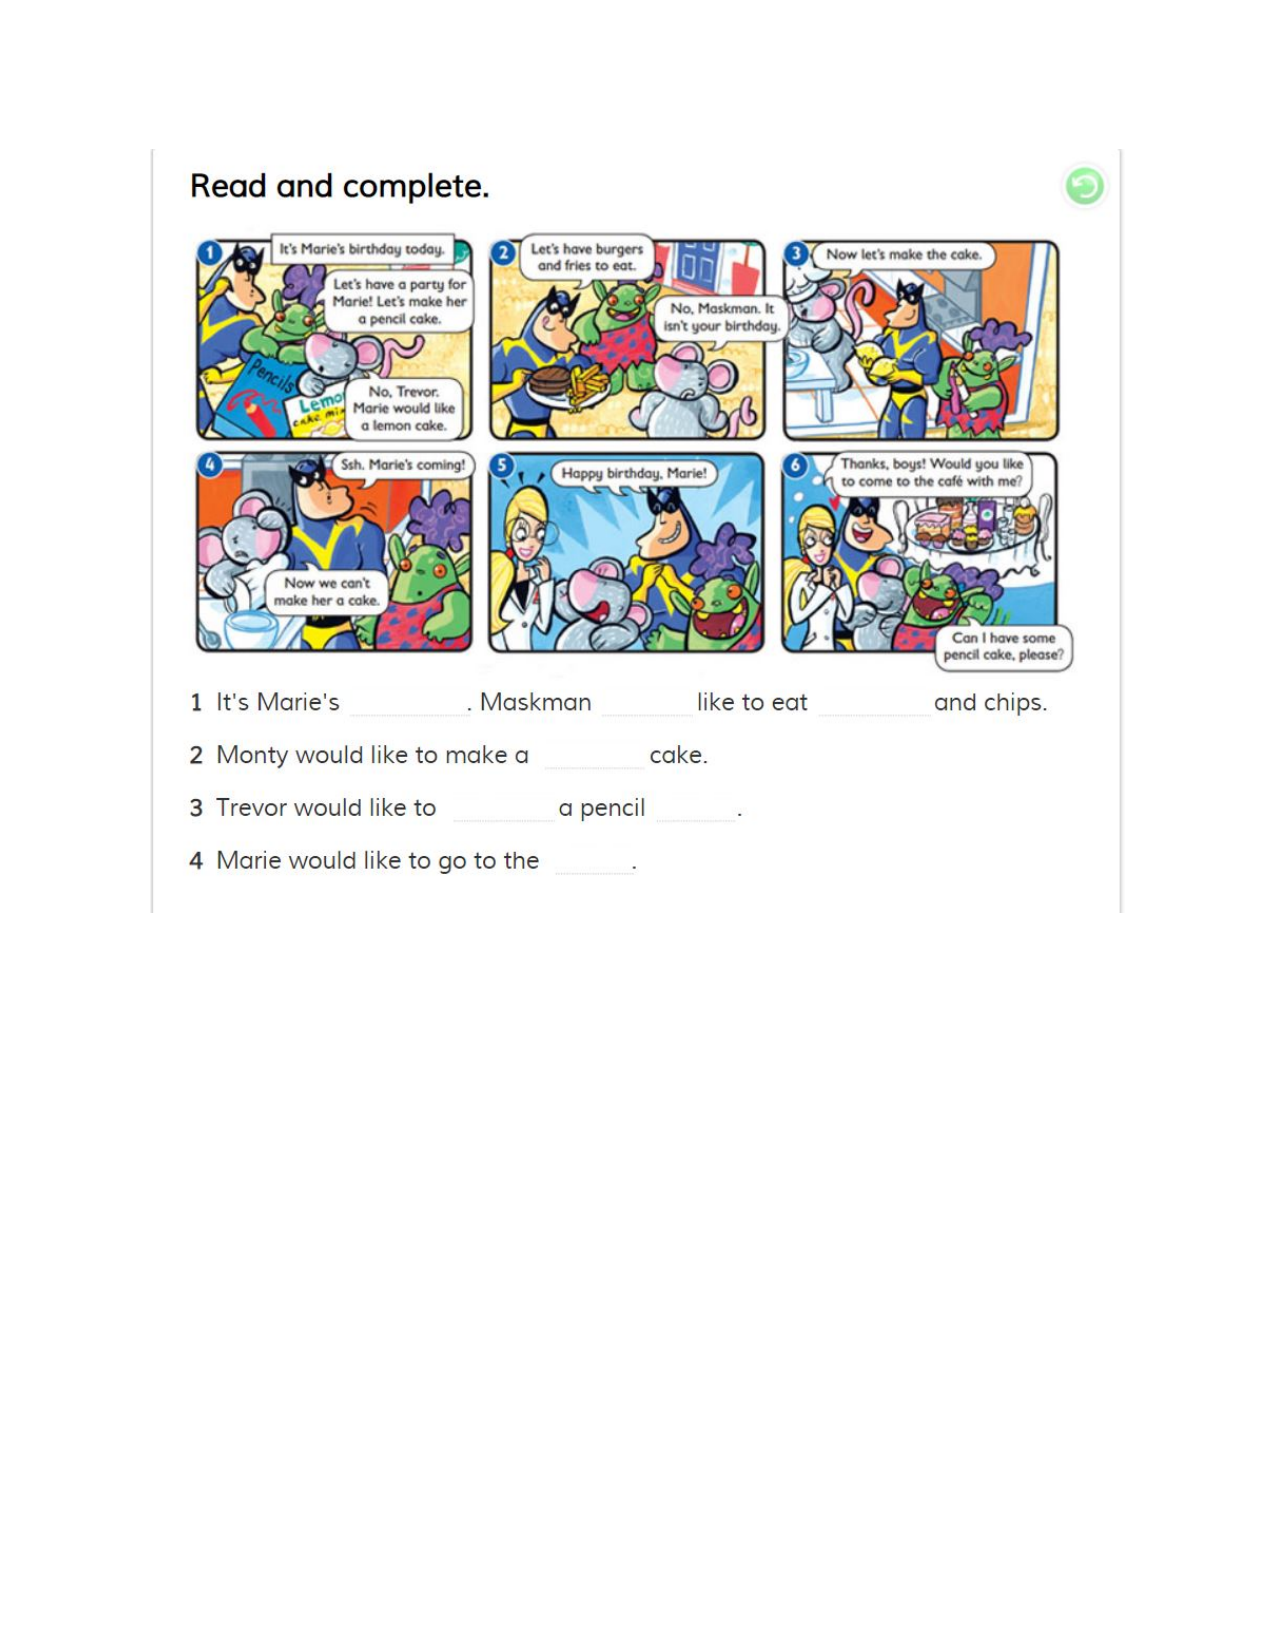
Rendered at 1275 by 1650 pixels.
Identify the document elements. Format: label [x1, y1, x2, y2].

picture [150, 149, 1126, 913]
